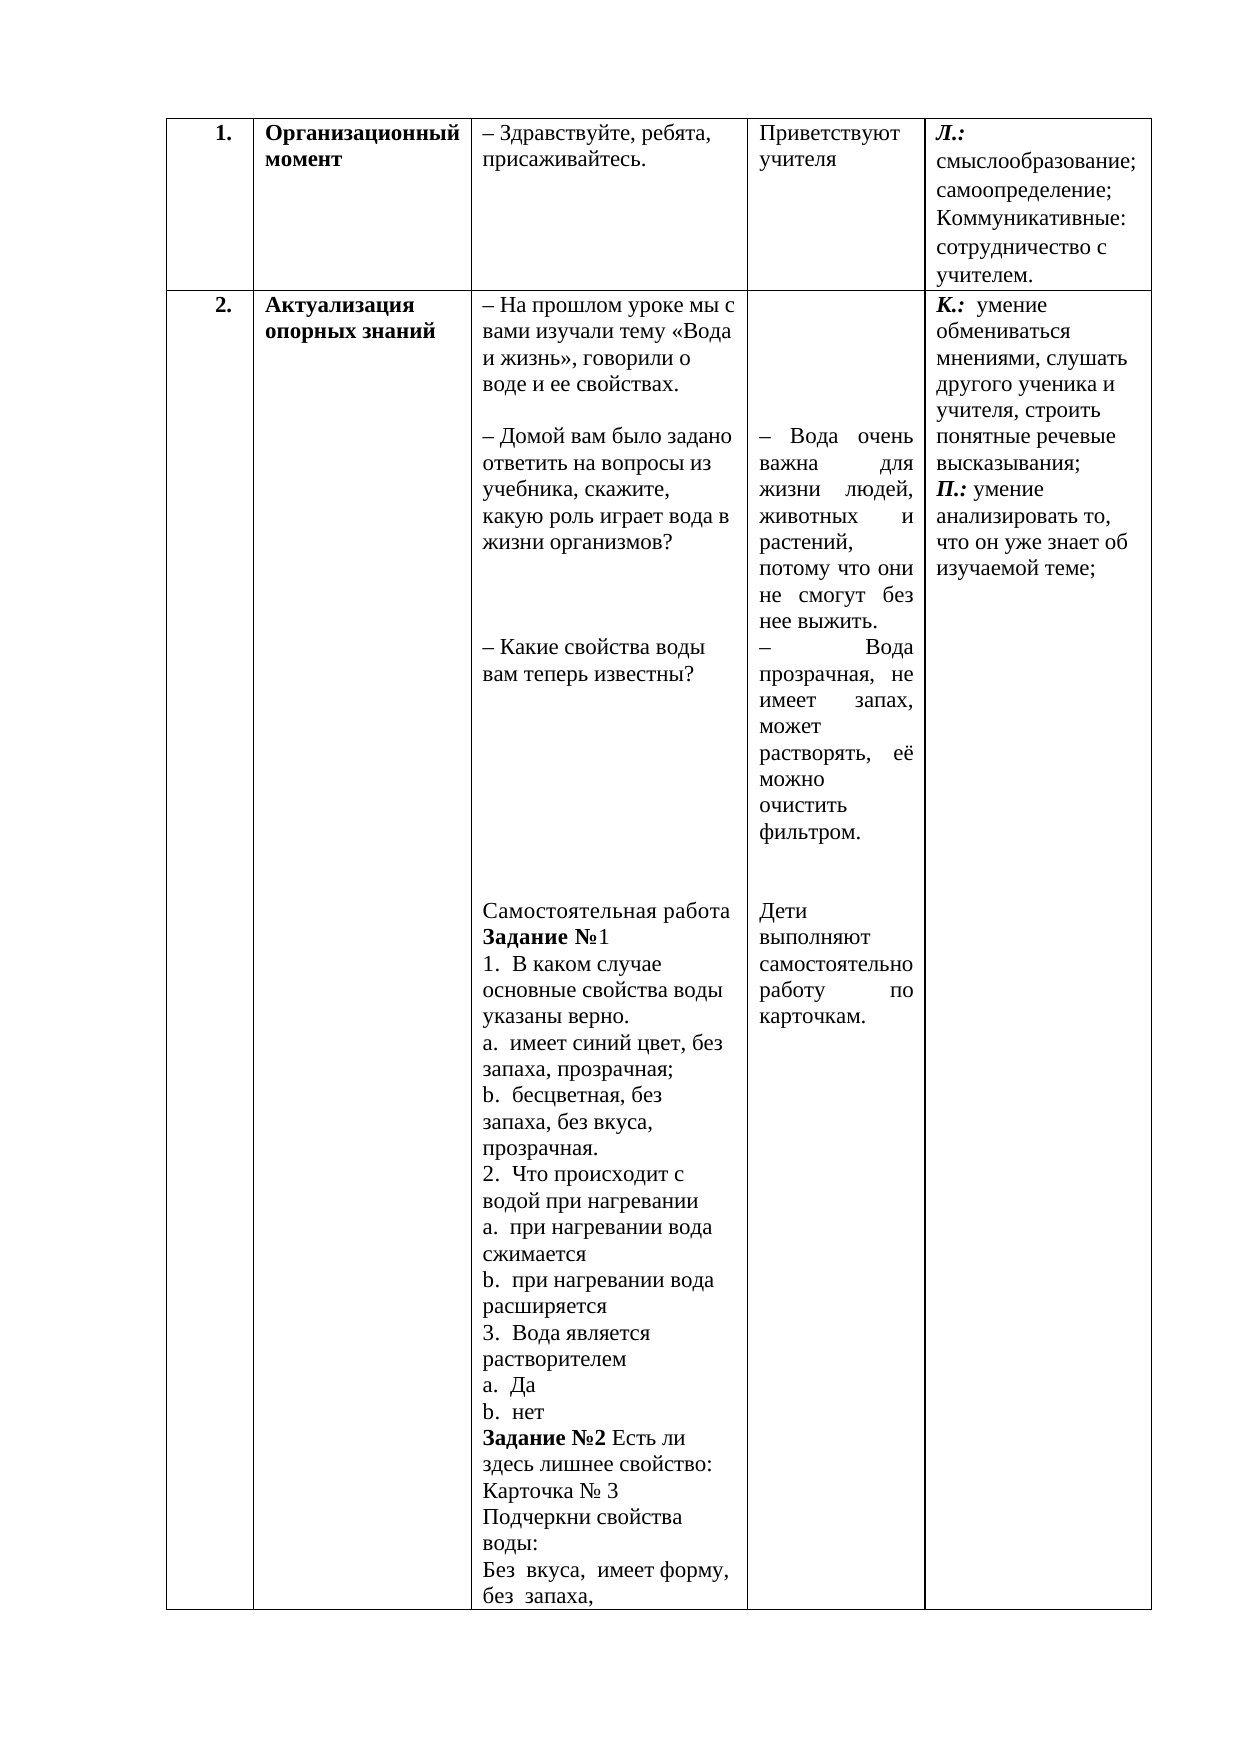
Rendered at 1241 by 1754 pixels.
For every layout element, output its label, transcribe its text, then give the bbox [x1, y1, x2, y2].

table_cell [748, 291, 924, 1608]
table_cell Приветствуют учителя [748, 119, 924, 290]
table_cell – Здравствуйте, ребята, присаживайтесь. [472, 119, 747, 290]
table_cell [926, 291, 1151, 1608]
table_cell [254, 291, 471, 1608]
table_cell Л.: смыслообразование; самоопределение; Коммуникативные: сотрудничество с учителем. [926, 119, 1151, 290]
table_cell [167, 291, 253, 1608]
table_cell [167, 119, 253, 290]
table_cell Организационный момент [254, 119, 471, 290]
